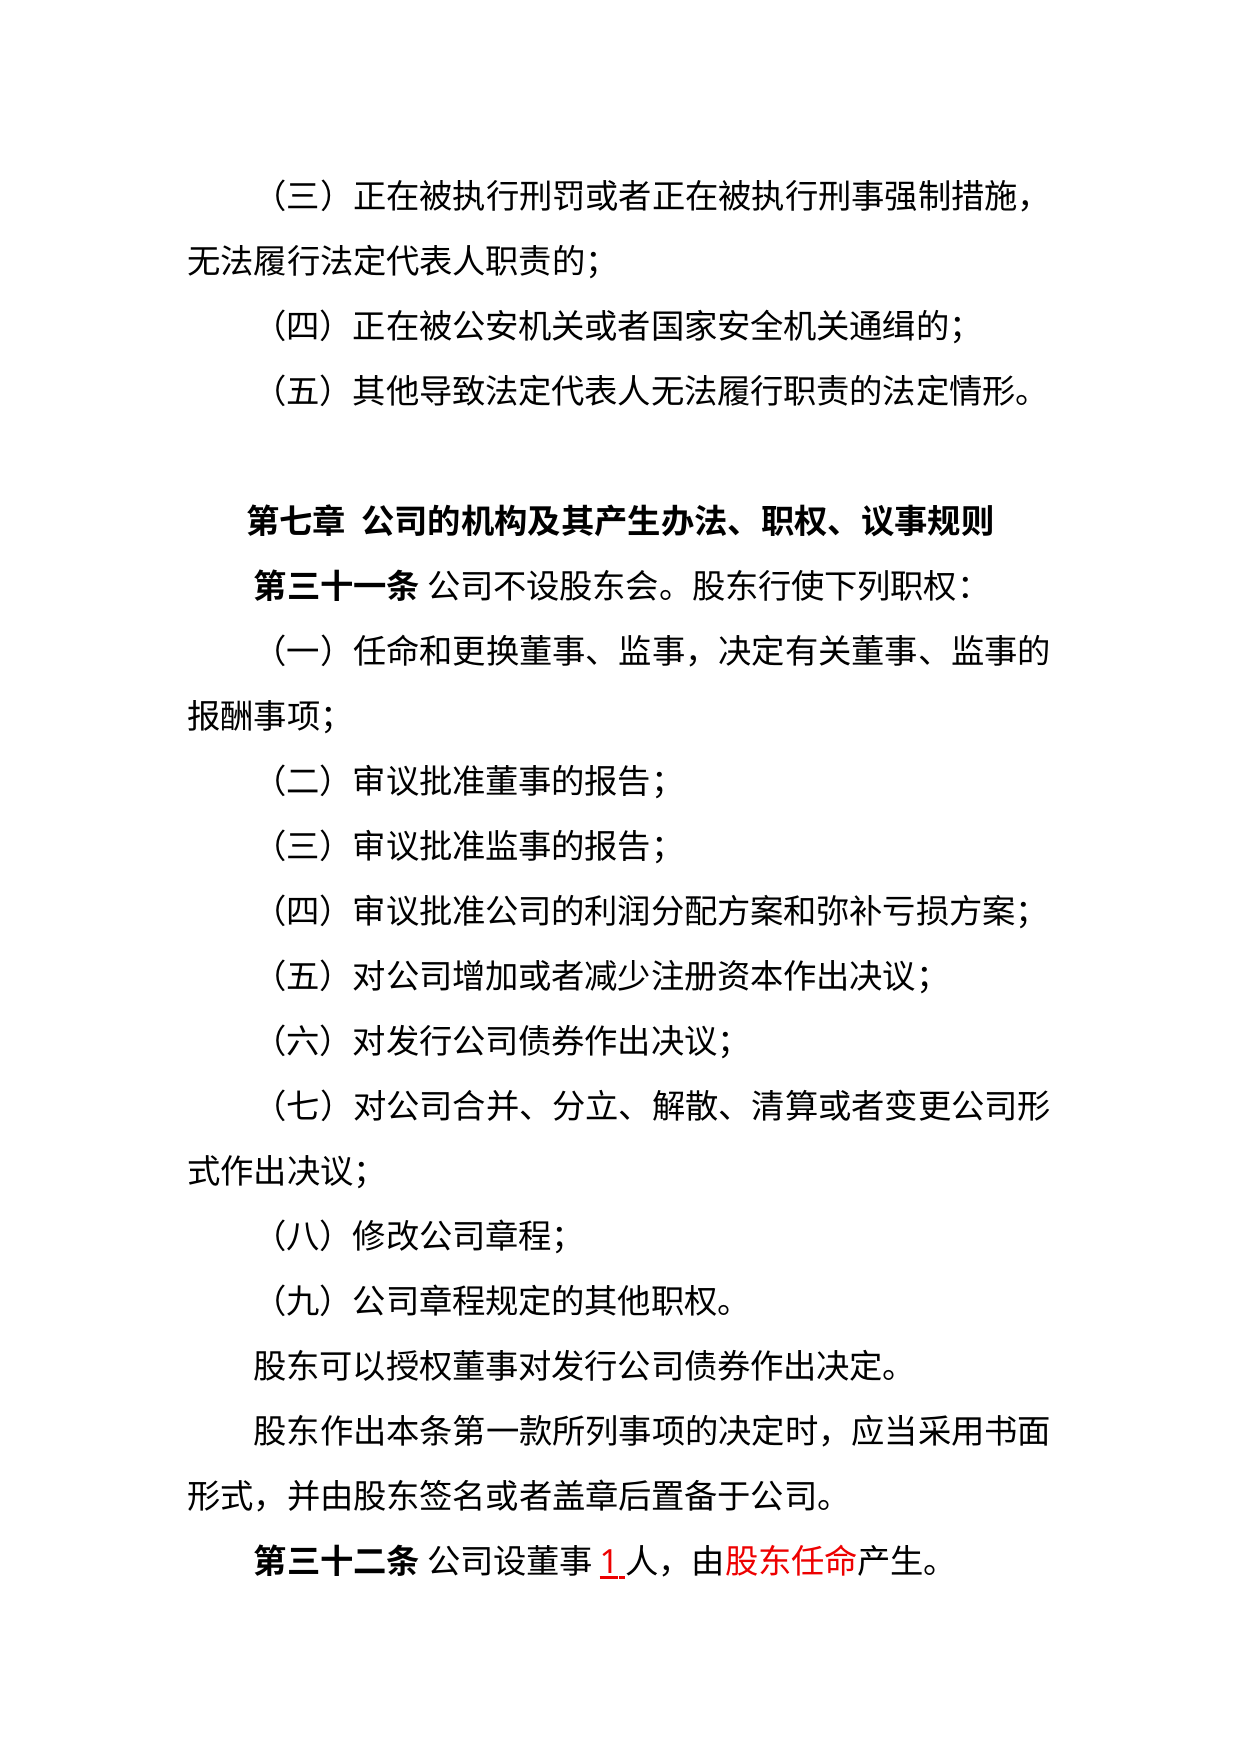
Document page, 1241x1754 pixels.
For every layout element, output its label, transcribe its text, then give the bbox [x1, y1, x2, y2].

text （三）审议批准监事的报告； [187, 812, 1053, 877]
text 第三十一条 公司不设股东会。股东行使下列职权： [187, 552, 1053, 617]
text （二）审议批准董事的报告； [187, 747, 1053, 812]
text （六）对发行公司债券作出决议； [187, 1007, 1053, 1072]
text （九）公司章程规定的其他职权。 [187, 1267, 1053, 1332]
text （五）对公司增加或者减少注册资本作出决议； [187, 942, 1053, 1007]
text 第七章 公司的机构及其产生办法、职权、议事规则 [187, 487, 1053, 552]
text （五）其他导致法定代表人无法履行职责的法定情形。 [187, 357, 1053, 422]
text （四）正在被公安机关或者国家安全机关通缉的； [187, 292, 1053, 357]
text （三）正在被执行刑罚或者正在被执行刑事强制措施， 无法履行法定代表人职责的； [187, 162, 1053, 292]
text （八）修改公司章程； [187, 1202, 1053, 1267]
text 股东作出本条第一款所列事项的决定时，应当采用书面形式，并由股东签名或者盖章后置备于公司。 [187, 1397, 1053, 1527]
text 股东可以授权董事对发行公司债券作出决定。 [187, 1332, 1053, 1397]
text （四）审议批准公司的利润分配方案和弥补亏损方案； [187, 877, 1053, 942]
text （七）对公司合并、分立、解散、清算或者变更公司形式作出决议； [187, 1072, 1053, 1202]
text （一）任命和更换董事、监事，决定有关董事、监事的报酬事项； [187, 617, 1053, 747]
text 第三十二条 公司设董事1人，由股东任命产生。 [187, 1527, 1053, 1592]
